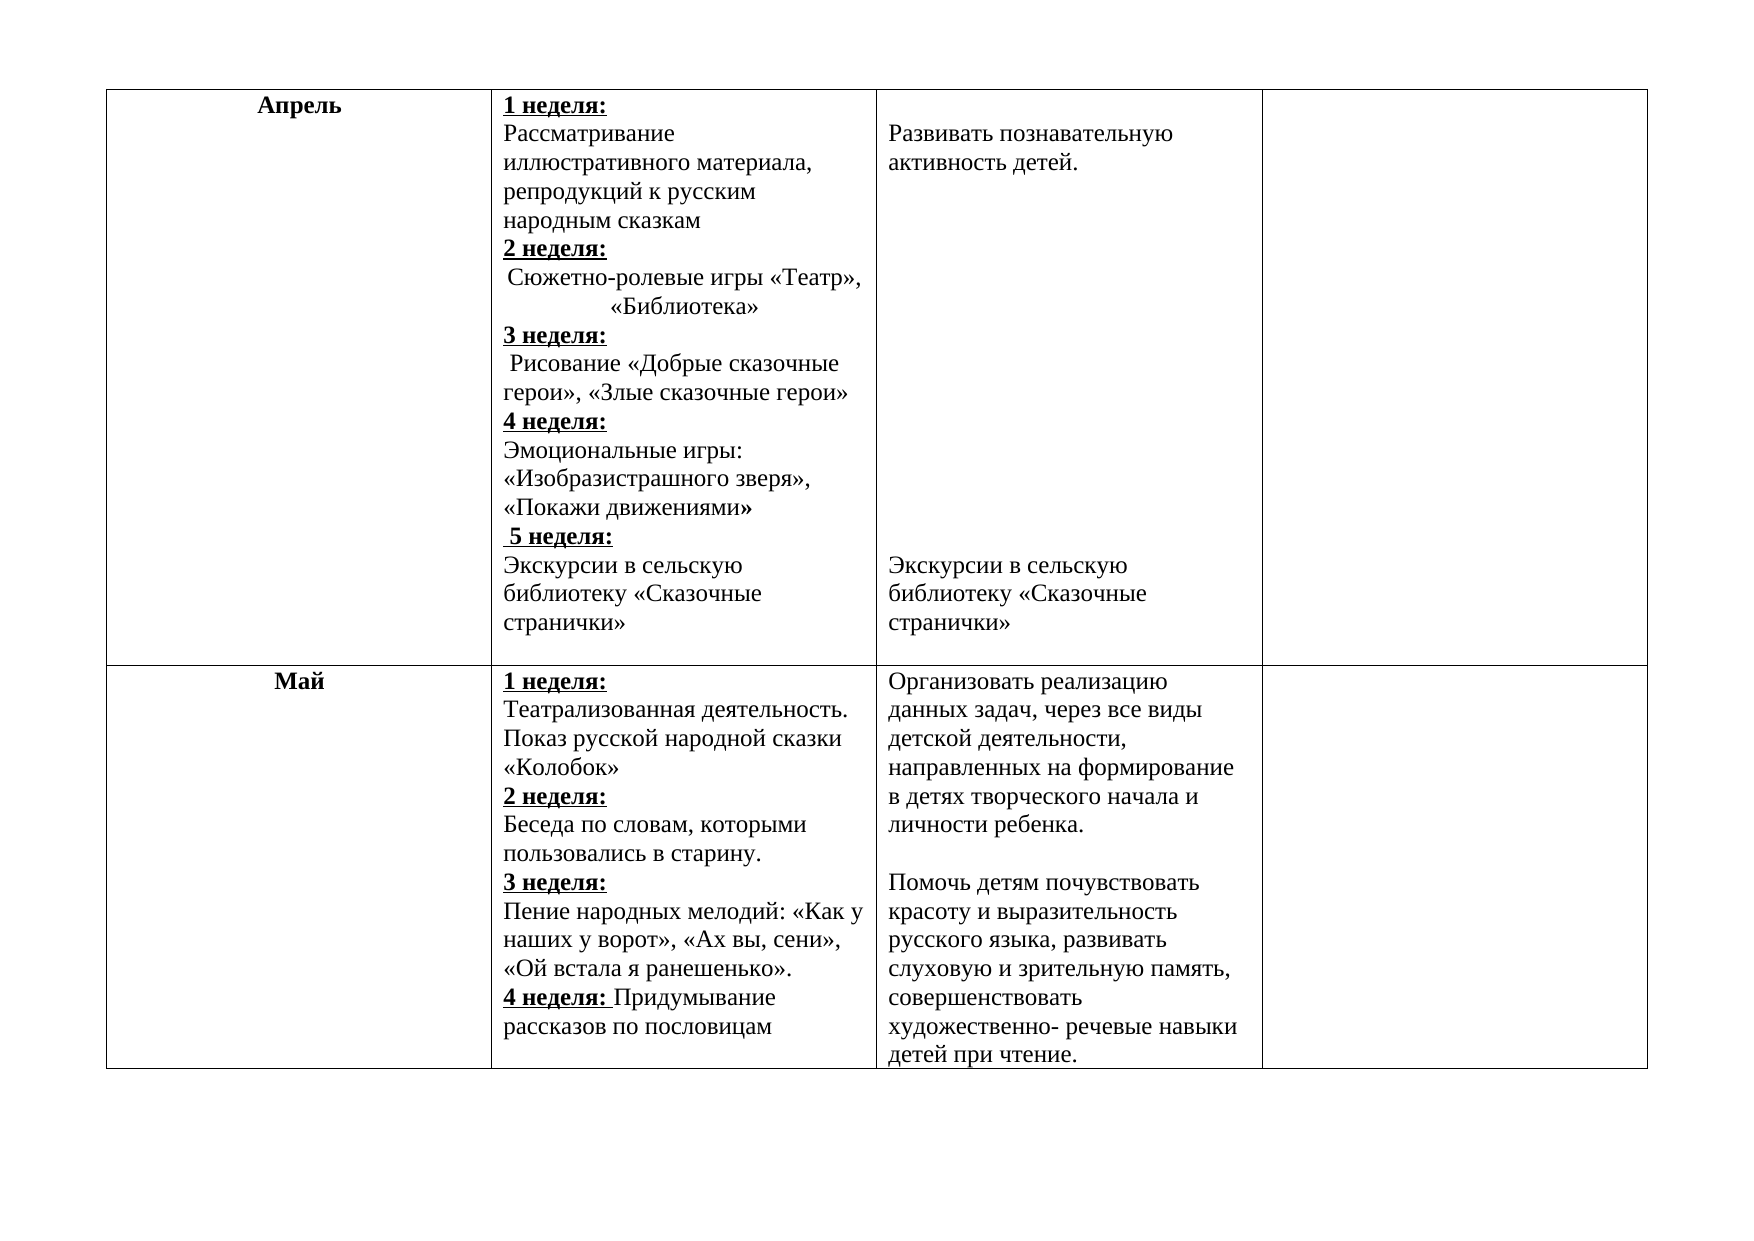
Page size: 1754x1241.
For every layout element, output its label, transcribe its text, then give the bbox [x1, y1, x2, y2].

table_cell Апрель [107, 90, 491, 665]
table_cell 1 неделя: Рассматривание иллюстративного материала, репродукций к русским народным сказкам 2 неделя: Сюжетно-ролевые игры «Театр», «Библиотека» 3 неделя: Рисование «Добрые сказочные герои», «Злые сказочные герои» 4 неделя: Эмоциональные игры: «Изобразистрашного зверя», «Покажи движениями» 5 неделя: Экскурсии в сельскую библиотеку «Сказочные странички» [492, 90, 876, 665]
table_cell Организовать реализацию данных задач, через все виды детской деятельности, направленных на формирование в детях творческого начала и личности ребенка. Помочь детям почувствовать красоту и выразительность русского языка, развивать слуховую и зрительную память, совершенствовать художественно- речевые навыки детей при чтение. [877, 666, 1262, 1068]
table_cell 1 неделя: Театрализованная деятельность. Показ русской народной сказки «Колобок» 2 неделя: Беседа по словам, которыми пользовались в старину. 3 неделя: Пение народных мелодий: «Как у наших у ворот», «Ах вы, сени», «Ой встала я ранешенько». 4 неделя: Придумывание рассказов по пословицам [492, 666, 876, 1068]
table_cell Май [107, 666, 491, 1068]
table_cell [1263, 90, 1647, 665]
table_cell [1263, 666, 1647, 1068]
table_cell Развивать познавательную активность детей. Экскурсии в сельскую библиотеку «Сказочные странички» [877, 90, 1262, 665]
